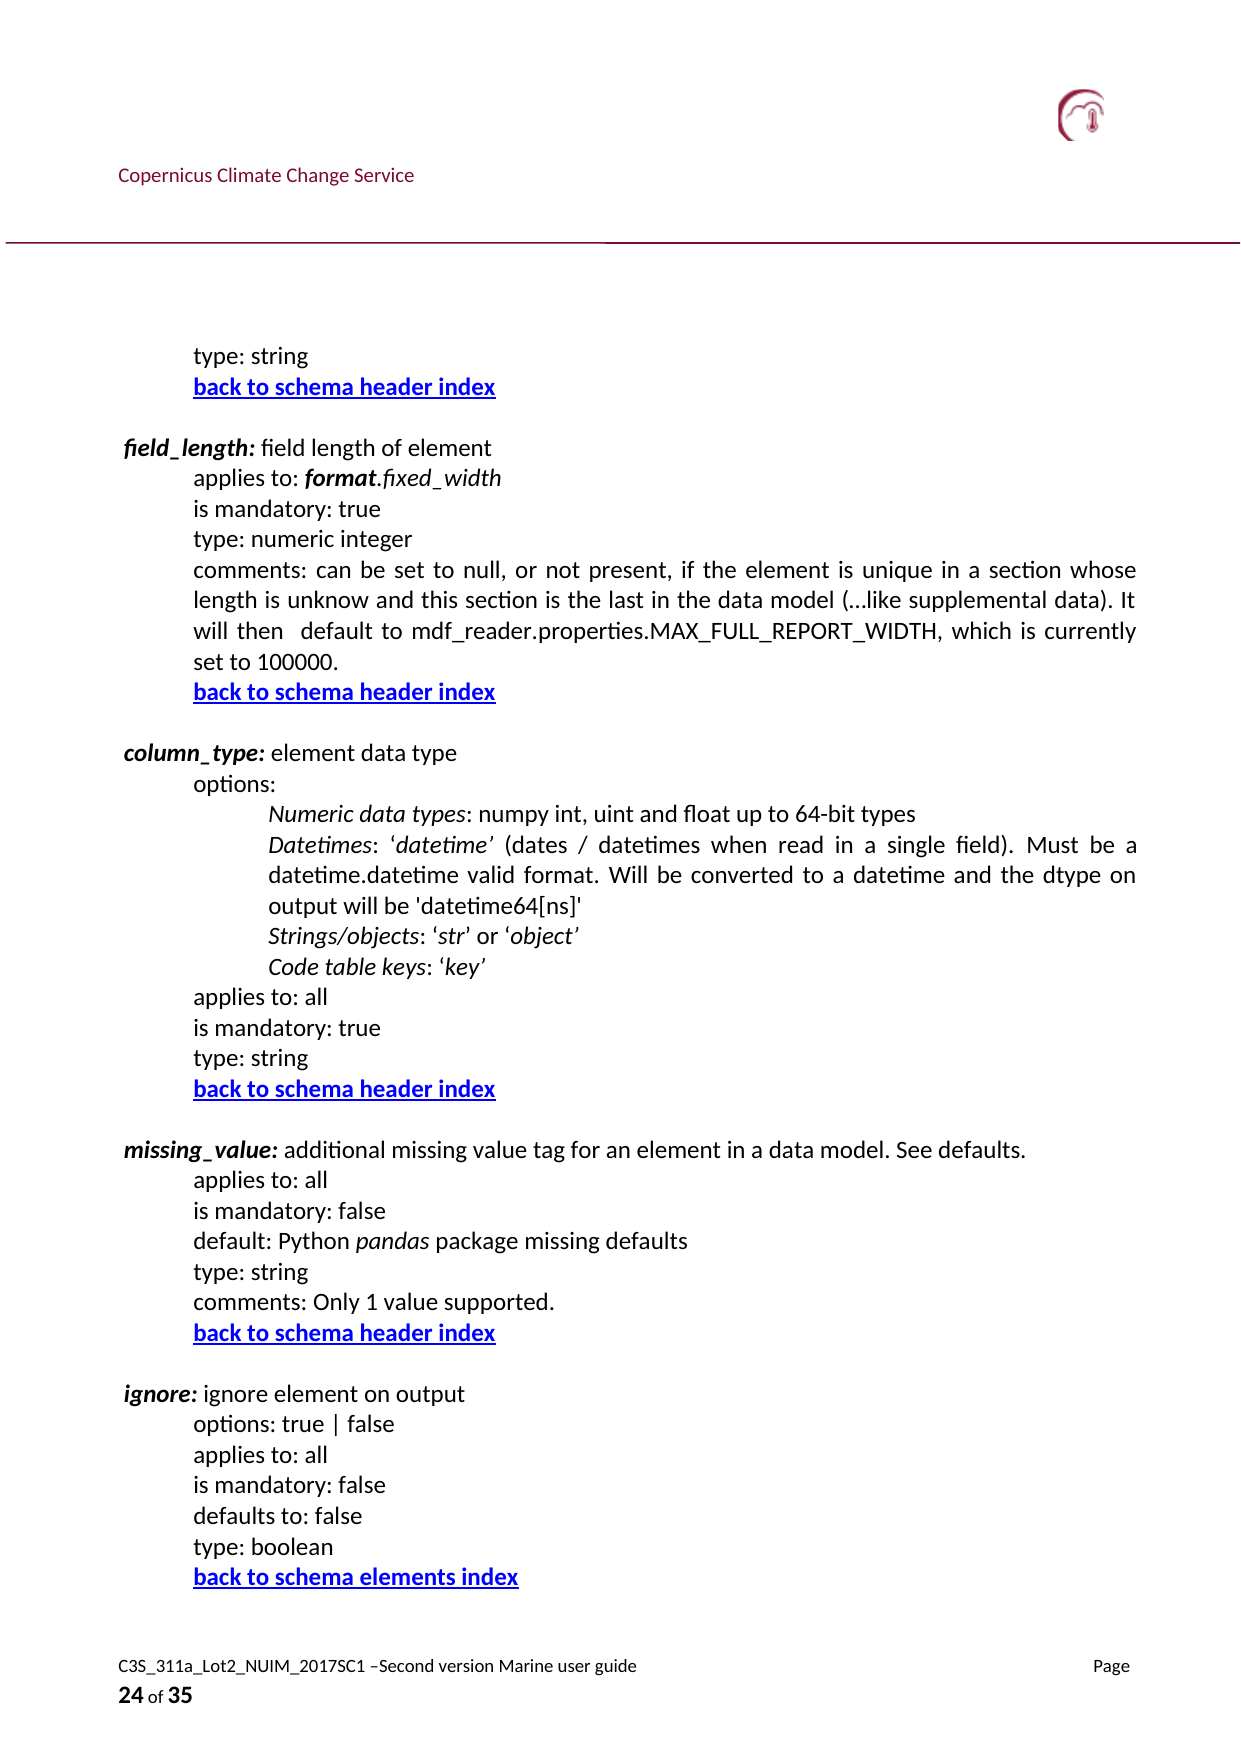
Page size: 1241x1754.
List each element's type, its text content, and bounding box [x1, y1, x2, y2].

text back to schema elements index [193, 1561, 1138, 1592]
text back to schema header index [193, 371, 1138, 401]
text type: string [193, 1042, 1138, 1073]
text is mandatory: false [193, 1470, 1138, 1500]
text type: numeric integer [193, 523, 1138, 554]
text applies to: format.fixed_width [193, 462, 1138, 493]
text type: string [193, 340, 1138, 371]
text Datetimes: ‘datetime’ (dates / datetimes when read in a single field). Must be a datetime.datetime valid format. Will be converted to a datetime and the dtype on output will be 'datetime64[ns]' [268, 829, 1138, 920]
text Code table keys: ‘key’ [268, 951, 1138, 981]
text is mandatory: false [193, 1195, 1138, 1226]
text Strings/objects: ‘str’ or ‘object’ [268, 920, 1138, 951]
text field_length: field length of element [118, 432, 1138, 462]
text is mandatory: true [193, 493, 1138, 523]
text applies to: all [193, 1439, 1138, 1470]
text options: [193, 768, 1138, 798]
text default: Python pandas package missing defaults [193, 1226, 1138, 1256]
text type: boolean [193, 1531, 1138, 1561]
text back to schema header index [193, 676, 1138, 707]
text ignore: ignore element on output [118, 1378, 1138, 1409]
text comments: can be set to null, or not present, if the element is unique in a section whose length is unknow and this section is the last in the data model (…like supplemental data). It will then default to mdf_reader.properties.MAX_FULL_REPORT_WIDTH, which is currently set to 100000. [193, 554, 1138, 676]
text missing_value: additional missing value tag for an element in a data model. See defaults. [118, 1134, 1138, 1164]
text is mandatory: true [193, 1012, 1138, 1042]
text applies to: all [193, 981, 1138, 1012]
text back to schema header index [193, 1317, 1138, 1348]
text applies to: all [193, 1164, 1138, 1195]
text defaults to: false [193, 1500, 1138, 1531]
text comments: Only 1 value supported. [193, 1287, 1138, 1317]
text Numeric data types: numpy int, uint and float up to 64-bit types [268, 798, 1138, 829]
text type: string [193, 1256, 1138, 1287]
text back to schema header index [193, 1073, 1138, 1103]
text column_type: element data type [118, 737, 1138, 768]
text options: true | false [193, 1409, 1138, 1439]
